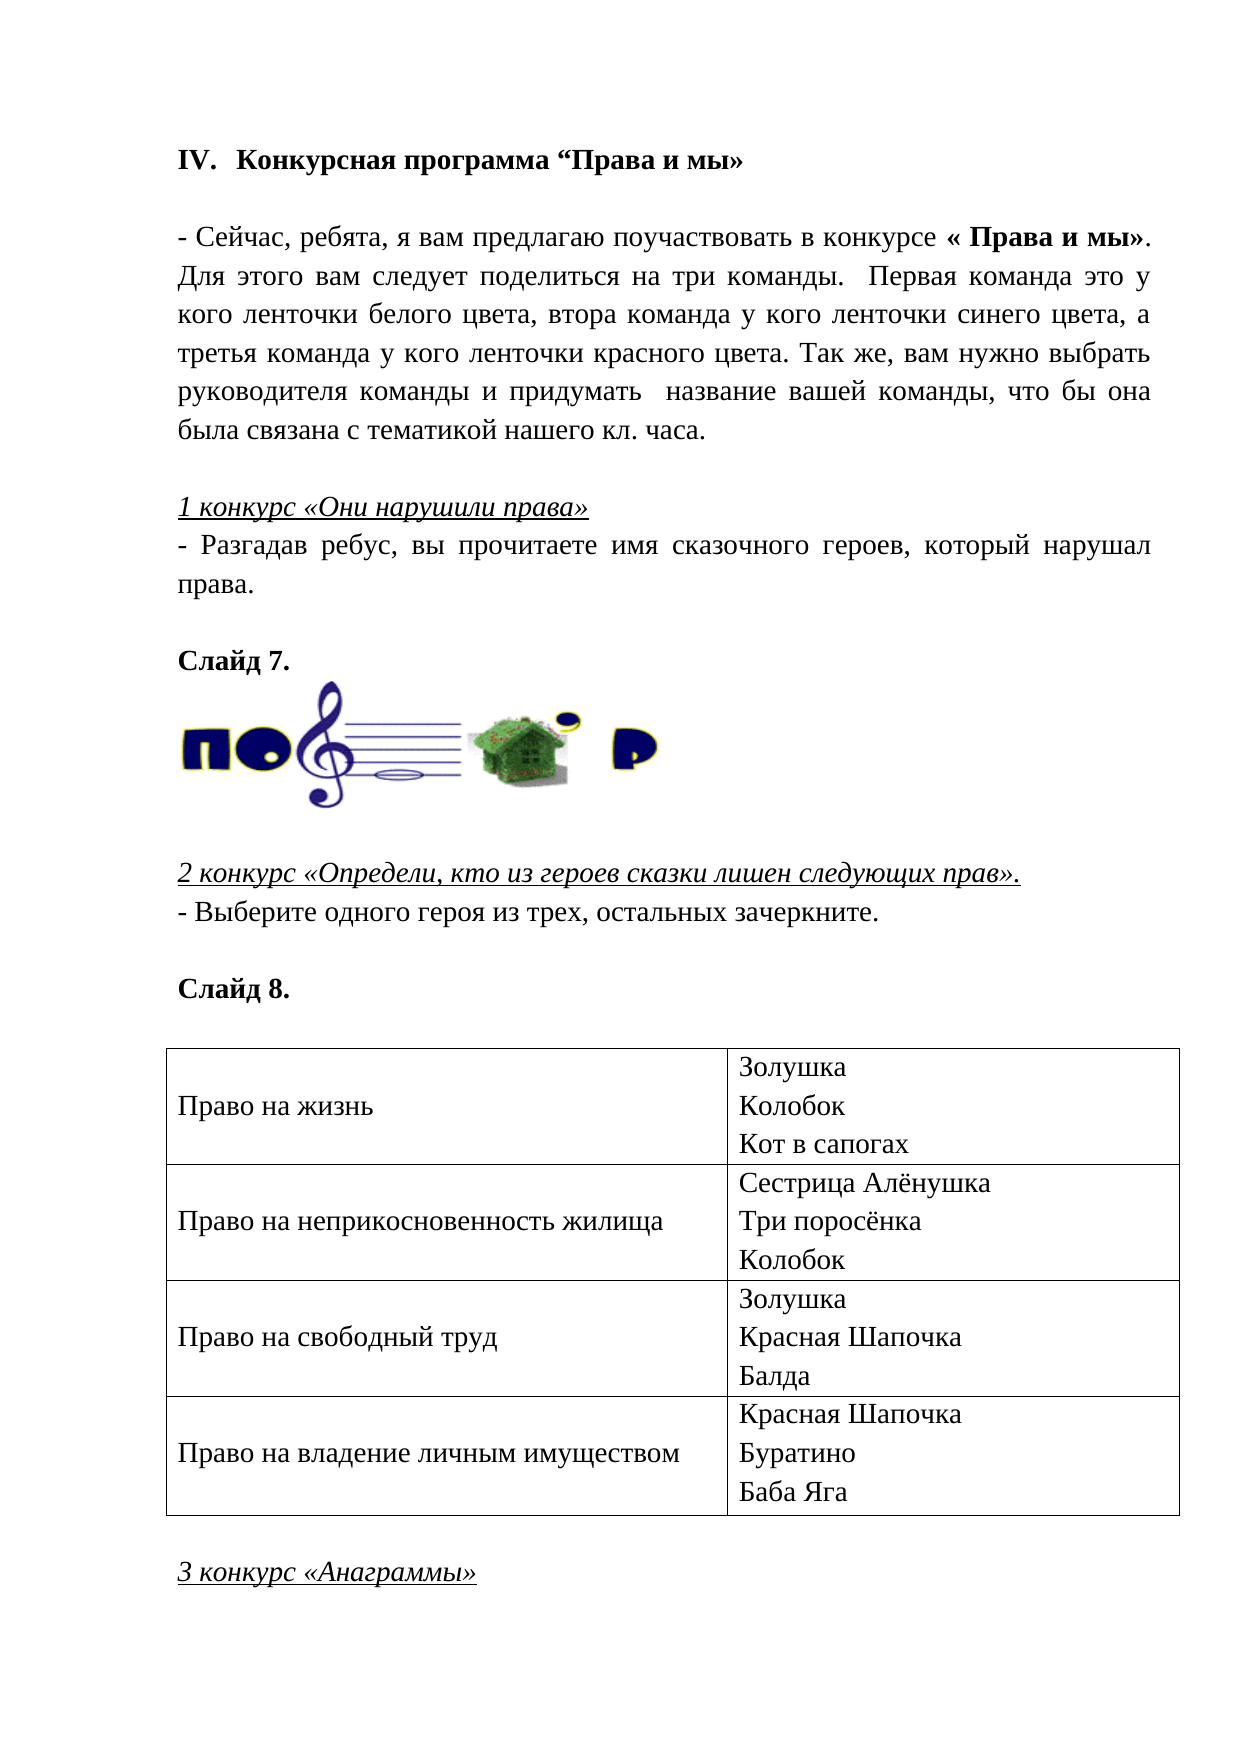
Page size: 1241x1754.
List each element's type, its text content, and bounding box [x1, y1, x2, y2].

table_cell Право на владение личным имуществом [167, 1397, 727, 1515]
picture [177, 681, 668, 813]
text 3 конкурс «Анаграммы» [177, 1554, 1152, 1588]
text 1 конкурс «Они нарушили права» [177, 489, 1152, 522]
text - Выберите одного героя из трех, остальных зачеркните. [177, 894, 1152, 928]
text - Сейчас, ребята, я вам предлагаю поучаствовать в конкурсе « Права и мы». Для этого вам следует поделиться на три команды. Первая команда это у кого ленточки белого цвета, втора команда у кого ленточки синего цвета, а третья команда у кого ленточки красного цвета. Так же, вам нужно выбрать руководителя команды и придумать название вашей команды, что бы она была связана с тематикой нашего кл. часа. [177, 219, 1152, 445]
list Конкурсная программа “Права и мы» [177, 142, 1152, 176]
table_cell Право на неприкосновенность жилища [167, 1165, 727, 1280]
text - Разгадав ребус, вы прочитаете имя сказочного героев, который нарушал права. [177, 527, 1152, 599]
text Слайд 8. [177, 971, 1152, 1005]
table_cell Право на свободный труд [167, 1281, 727, 1396]
table_cell Золушка Красная Шапочка Балда [728, 1281, 1179, 1396]
table_header Золушка Колобок Кот в сапогах [728, 1049, 1179, 1164]
table_cell Сестрица Алёнушка Три поросёнка Колобок [728, 1165, 1179, 1280]
table_header Право на жизнь [167, 1049, 727, 1164]
text Слайд 7. [177, 643, 1152, 677]
table_cell Красная Шапочка Буратино Баба Яга [728, 1397, 1179, 1515]
text 2 конкурс «Определи, кто из героев сказки лишен следующих прав». [177, 856, 1152, 889]
